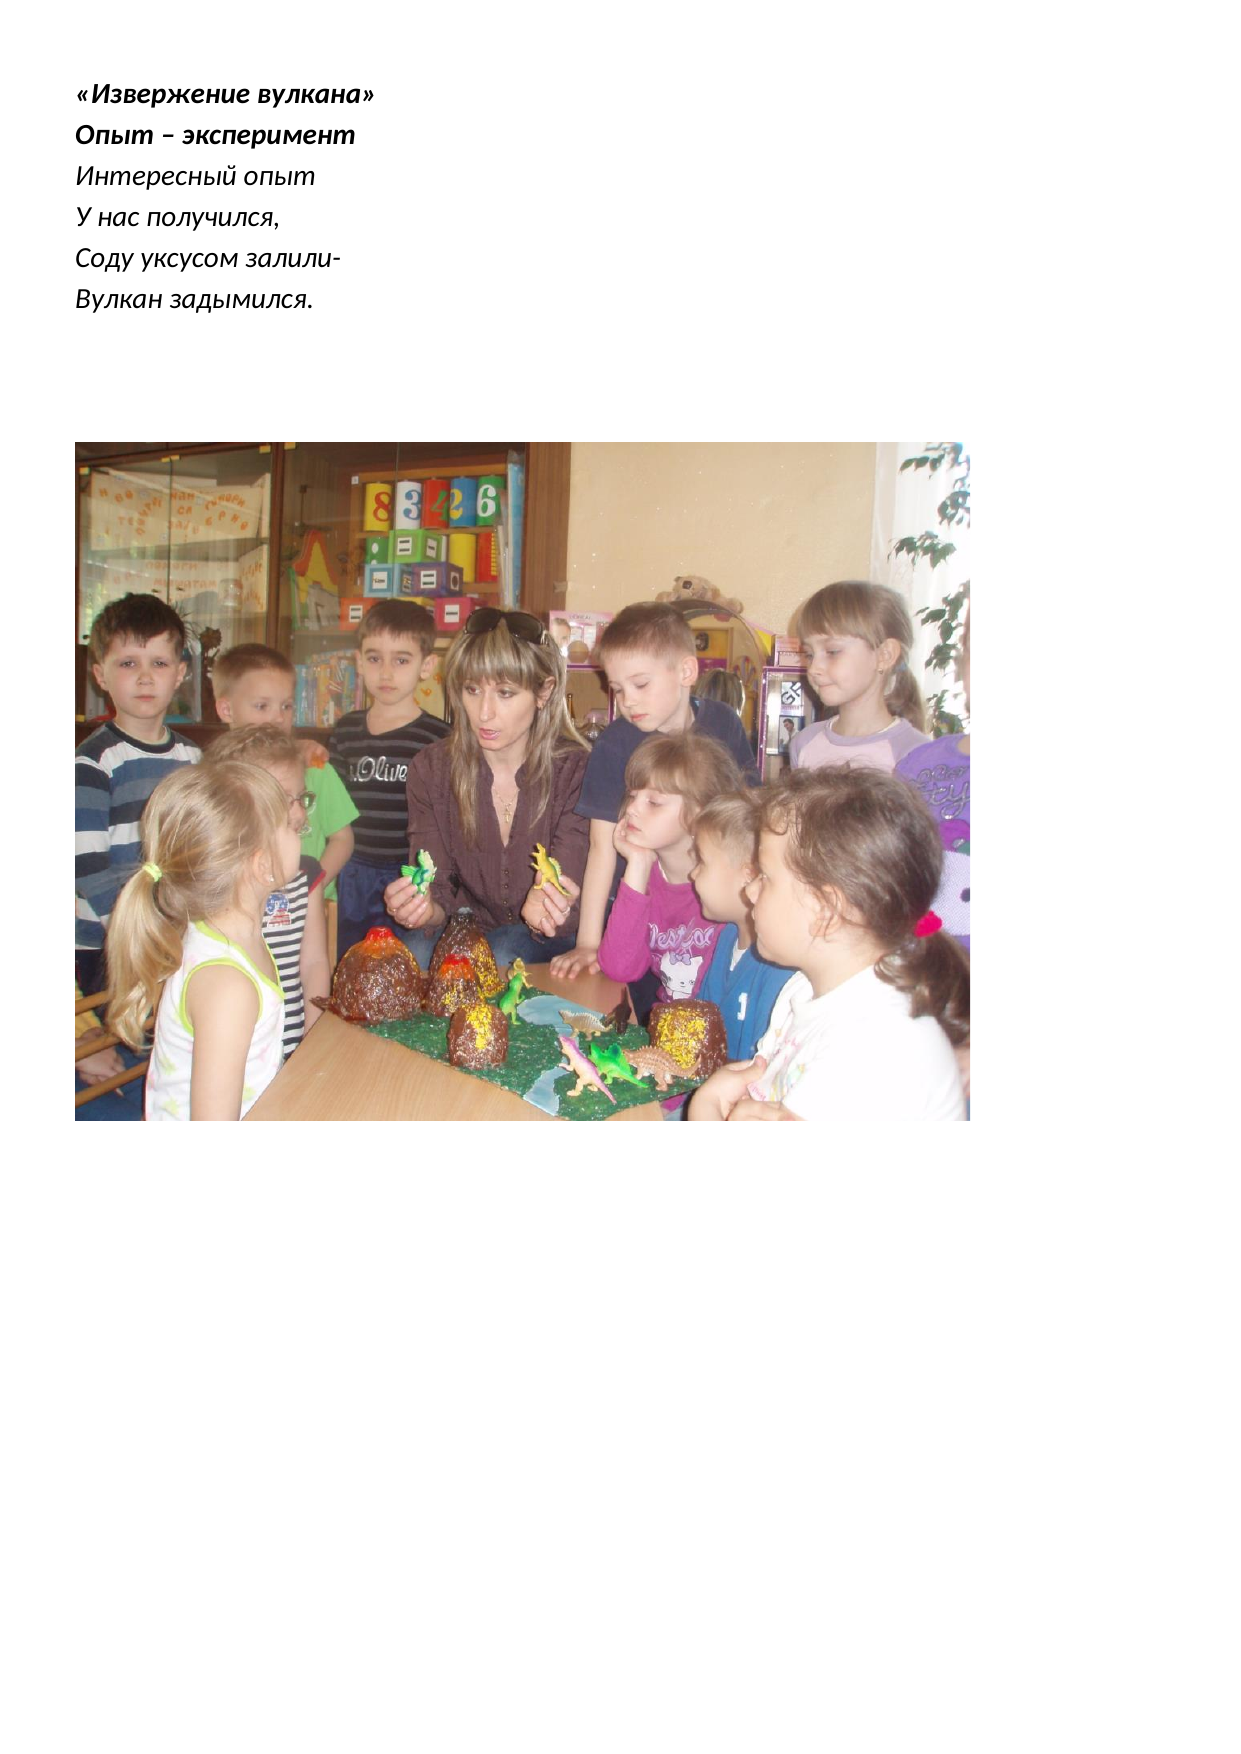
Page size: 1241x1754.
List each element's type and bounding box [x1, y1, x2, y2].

text [75, 75, 1165, 1244]
picture [75, 442, 971, 1121]
